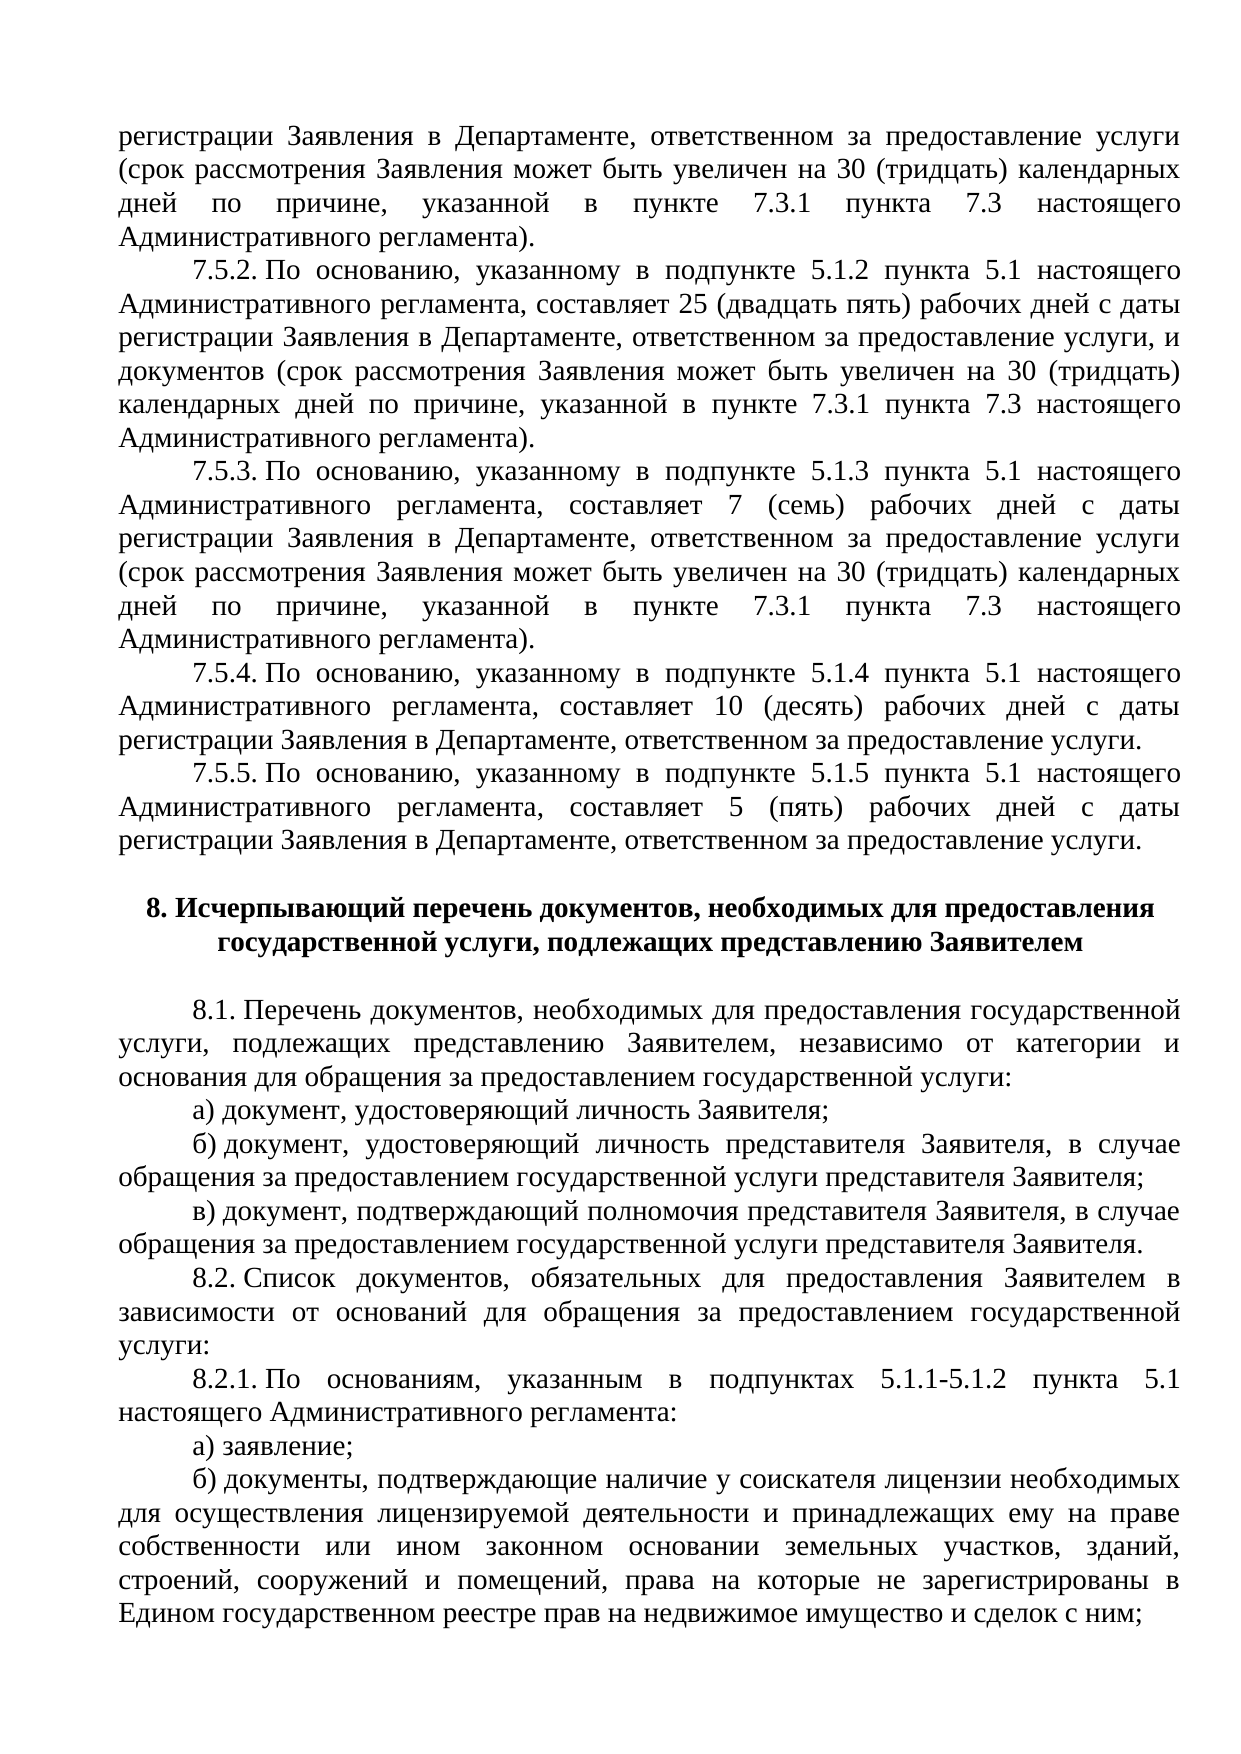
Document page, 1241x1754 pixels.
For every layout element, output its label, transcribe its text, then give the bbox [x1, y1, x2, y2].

text 8.1. Перечень документов, необходимых для предоставления государственной услуги, подлежащих представлению Заявителем, независимо от категории и основания для обращения за предоставлением государственной услуги: [118, 992, 1181, 1092]
text 7.5.4. По основанию, указанному в подпункте 5.1.4 пункта 5.1 настоящего Административного регламента, составляет 10 (десять) рабочих дней с даты регистрации Заявления в Департаменте, ответственном за предоставление услуги. [118, 655, 1181, 755]
text 7.5.5. По основанию, указанному в подпункте 5.1.5 пункта 5.1 настоящего Административного регламента, составляет 5 (пять) рабочих дней с даты регистрации Заявления в Департаменте, ответственном за предоставление услуги. [118, 755, 1181, 856]
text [118, 118, 1181, 252]
text б) документы, подтверждающие наличие у соискателя лицензии необходимых для осуществления лицензируемой деятельности и принадлежащих ему на праве собственности или ином законном основании земельных участков, зданий, строений, сооружений и помещений, права на которые не зарегистрированы в Едином государственном реестре прав на недвижимое имущество и сделок с ним; [118, 1461, 1181, 1629]
text в) документ, подтверждающий полномочия представителя Заявителя, в случае обращения за предоставлением государственной услуги представителя Заявителя. [118, 1193, 1181, 1260]
text 8.2.1. По основаниям, указанным в подпунктах 5.1.1-5.1.2 пункта 5.1 настоящего Административного регламента: [118, 1361, 1181, 1428]
text а) документ, удостоверяющий личность Заявителя; [118, 1092, 1181, 1126]
text 8.2. Список документов, обязательных для предоставления Заявителем в зависимости от оснований для обращения за предоставлением государственной услуги: [118, 1260, 1181, 1361]
text 7.5.3. По основанию, указанному в подпункте 5.1.3 пункта 5.1 настоящего Административного регламента, составляет 7 (семь) рабочих дней с даты регистрации Заявления в Департаменте, ответственном за предоставление услуги (срок рассмотрения Заявления может быть увеличен на 30 (тридцать) календарных дней по причине, указанной в пункте 7.3.1 пункта 7.3 настоящего Административного регламента). [118, 453, 1181, 655]
text 7.5.2. По основанию, указанному в подпункте 5.1.2 пункта 5.1 настоящего Административного регламента, составляет 25 (двадцать пять) рабочих дней с даты регистрации Заявления в Департаменте, ответственном за предоставление услуги, и документов (срок рассмотрения Заявления может быть увеличен на 30 (тридцать) календарных дней по причине, указанной в пункте 7.3.1 пункта 7.3 настоящего Административного регламента). [118, 252, 1181, 453]
text б) документ, удостоверяющий личность представителя Заявителя, в случае обращения за предоставлением государственной услуги представителя Заявителя; [118, 1126, 1181, 1193]
text 8. Исчерпывающий перечень документов, необходимых для предоставления государственной услуги, подлежащих представлению Заявителем [119, 891, 1181, 958]
text а) заявление; [118, 1428, 1181, 1461]
